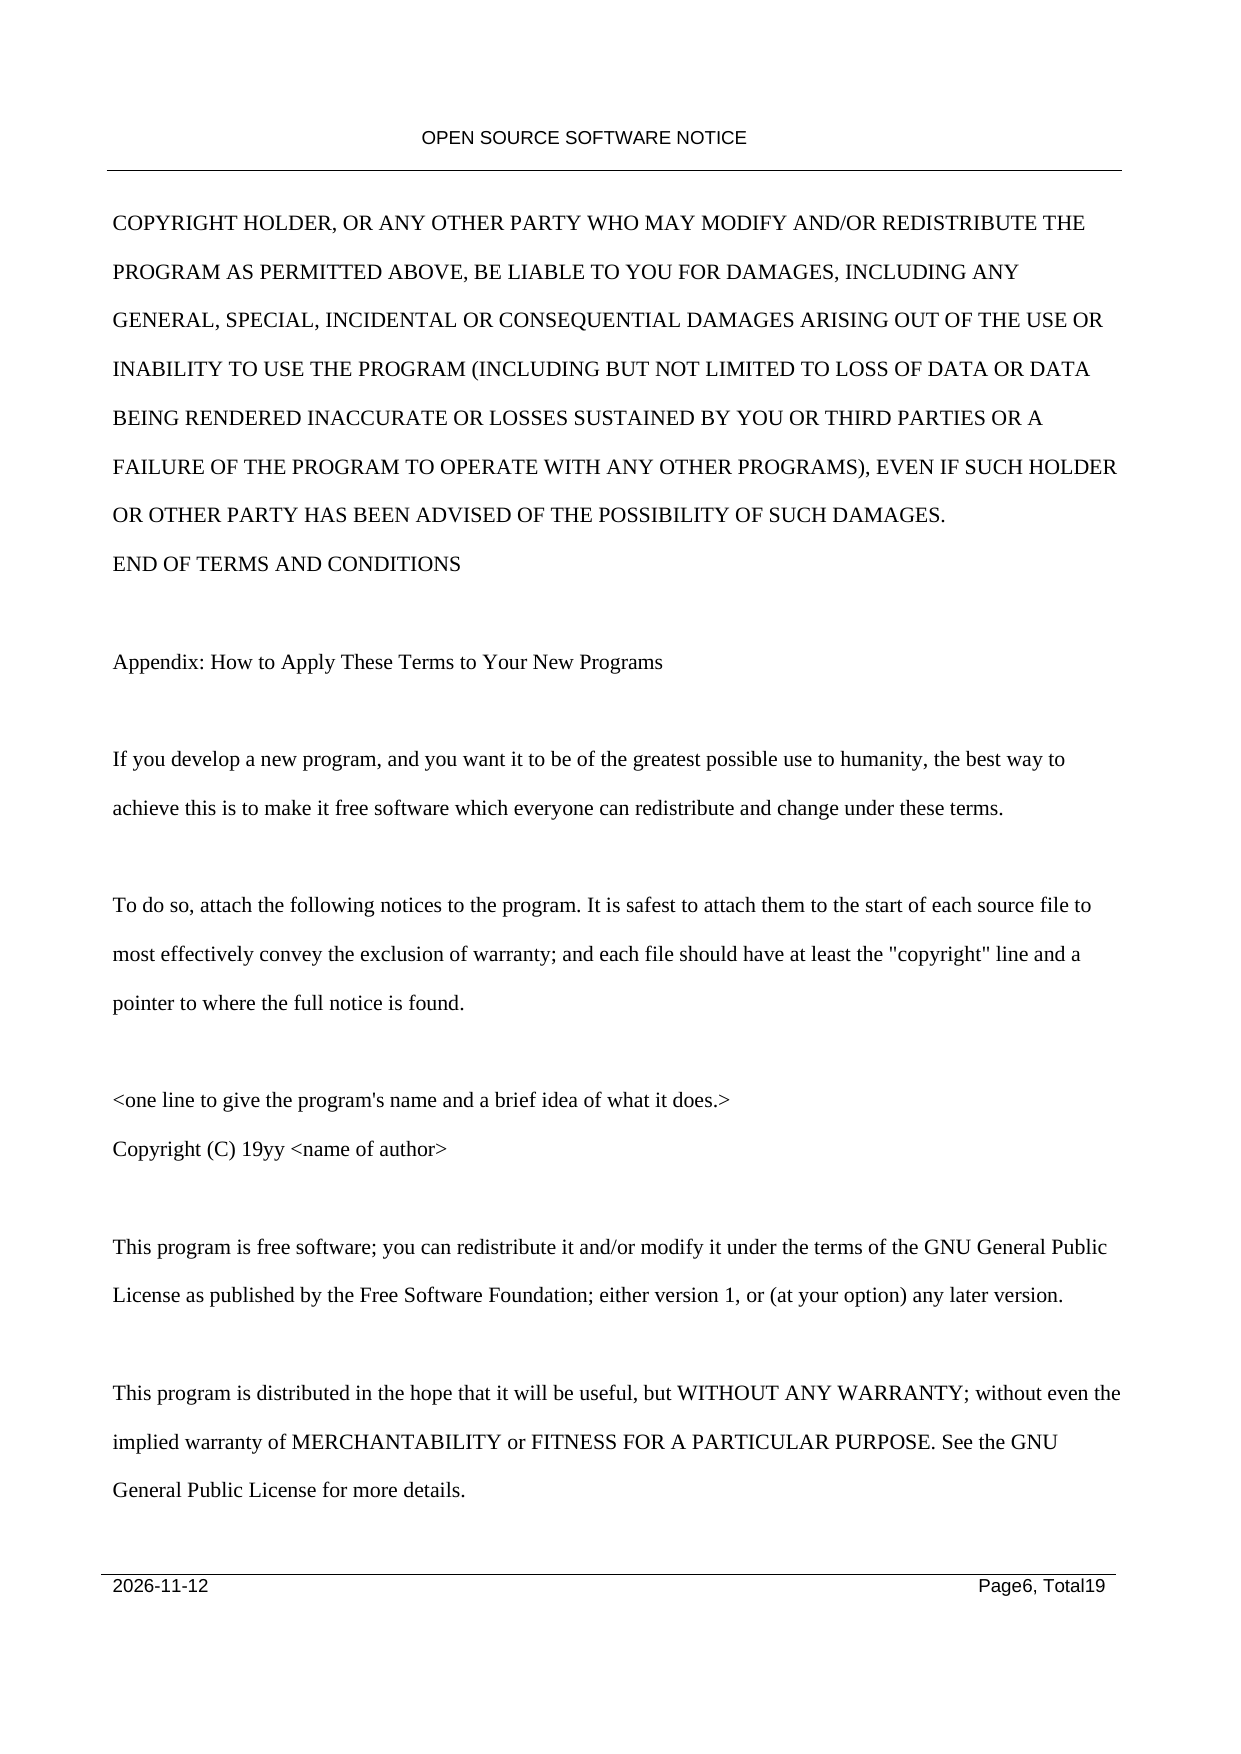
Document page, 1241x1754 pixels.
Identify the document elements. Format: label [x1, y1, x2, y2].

text [112, 206, 1128, 1506]
